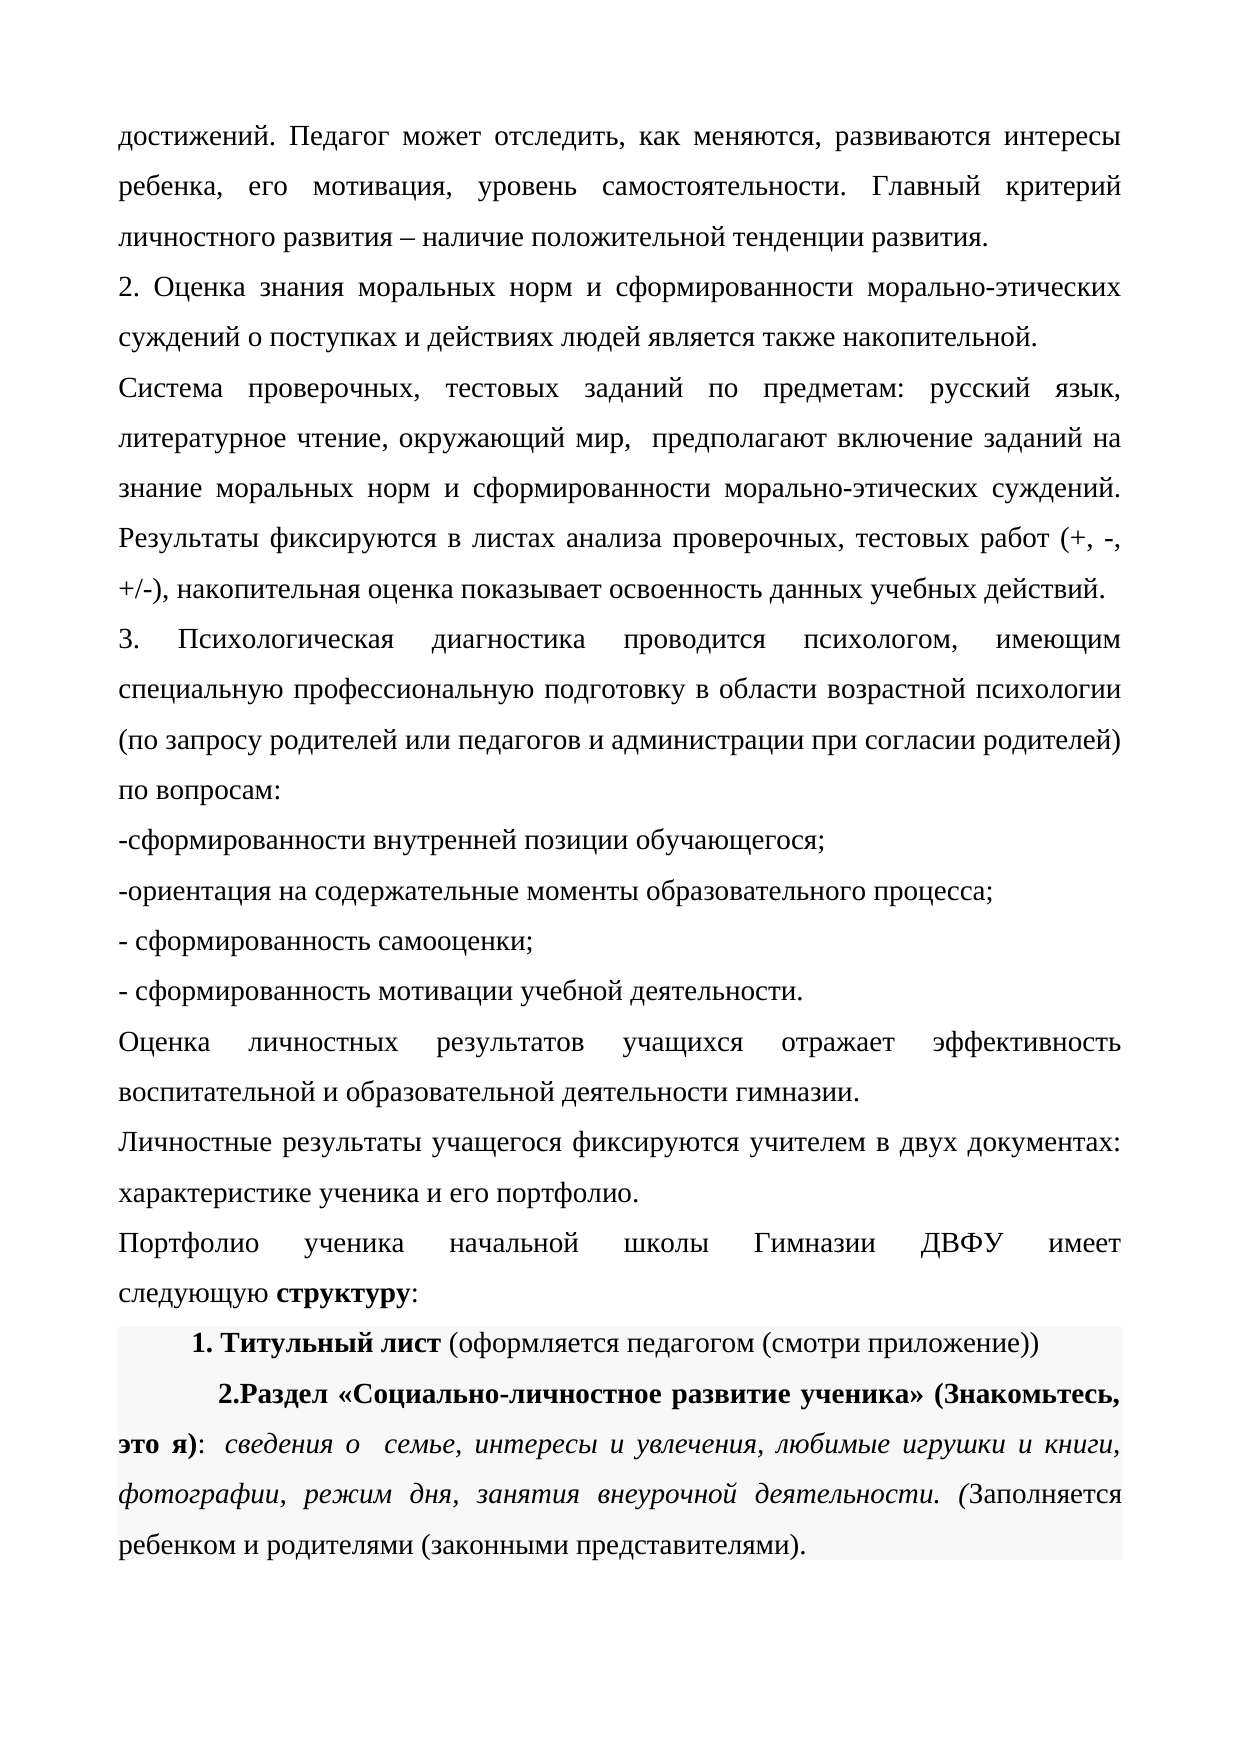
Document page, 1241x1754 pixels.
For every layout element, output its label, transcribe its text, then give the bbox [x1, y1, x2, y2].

text - сформированность самооценки; [118, 923, 1122, 957]
text 1. Титульный лист (оформляется педагогом (смотри приложение)) [118, 1326, 1122, 1359]
text 3. Психологическая диагностика проводится психологом, имеющим специальную профессиональную подготовку в области возрастной психологии (по запросу родителей или педагогов и администрации при согласии родителей) по вопросам: [118, 621, 1122, 806]
text -сформированности внутренней позиции обучающегося; [118, 822, 1122, 856]
text 2. Оценка знания моральных норм и сформированности морально-этических суждений о поступках и действиях людей является также накопительной. [118, 269, 1122, 353]
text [118, 118, 1122, 252]
text Оценка личностных результатов учащихся отражает эффективность воспитательной и образовательной деятельности гимназии. [118, 1024, 1122, 1108]
text - сформированность мотивации учебной деятельности. [118, 973, 1122, 1007]
text Личностные результаты учащегося фиксируются учителем в двух документах: характеристике ученика и его портфолио. [118, 1124, 1122, 1208]
text Портфолио ученика начальной школы Гимназии ДВФУ имеет следующую структуру: [118, 1225, 1122, 1309]
text Система проверочных, тестовых заданий по предметам: русский язык, литературное чтение, окружающий мир, предполагают включение заданий на знание моральных норм и сформированности морально-этических суждений. Результаты фиксируются в листах анализа проверочных, тестовых работ (+, -, +/-), накопительная оценка показывает освоенность данных учебных действий. [118, 370, 1122, 604]
text 2.Раздел «Социально-личностное развитие ученика» (Знакомьтесь, это я): сведения о семье, интересы и увлечения, любимые игрушки и книги, фотографии, режим дня, занятия внеурочной деятельности. (Заполняется ребенком и родителями (законными представителями). [118, 1376, 1122, 1560]
text -ориентация на содержательные моменты образовательного процесса; [118, 873, 1122, 906]
